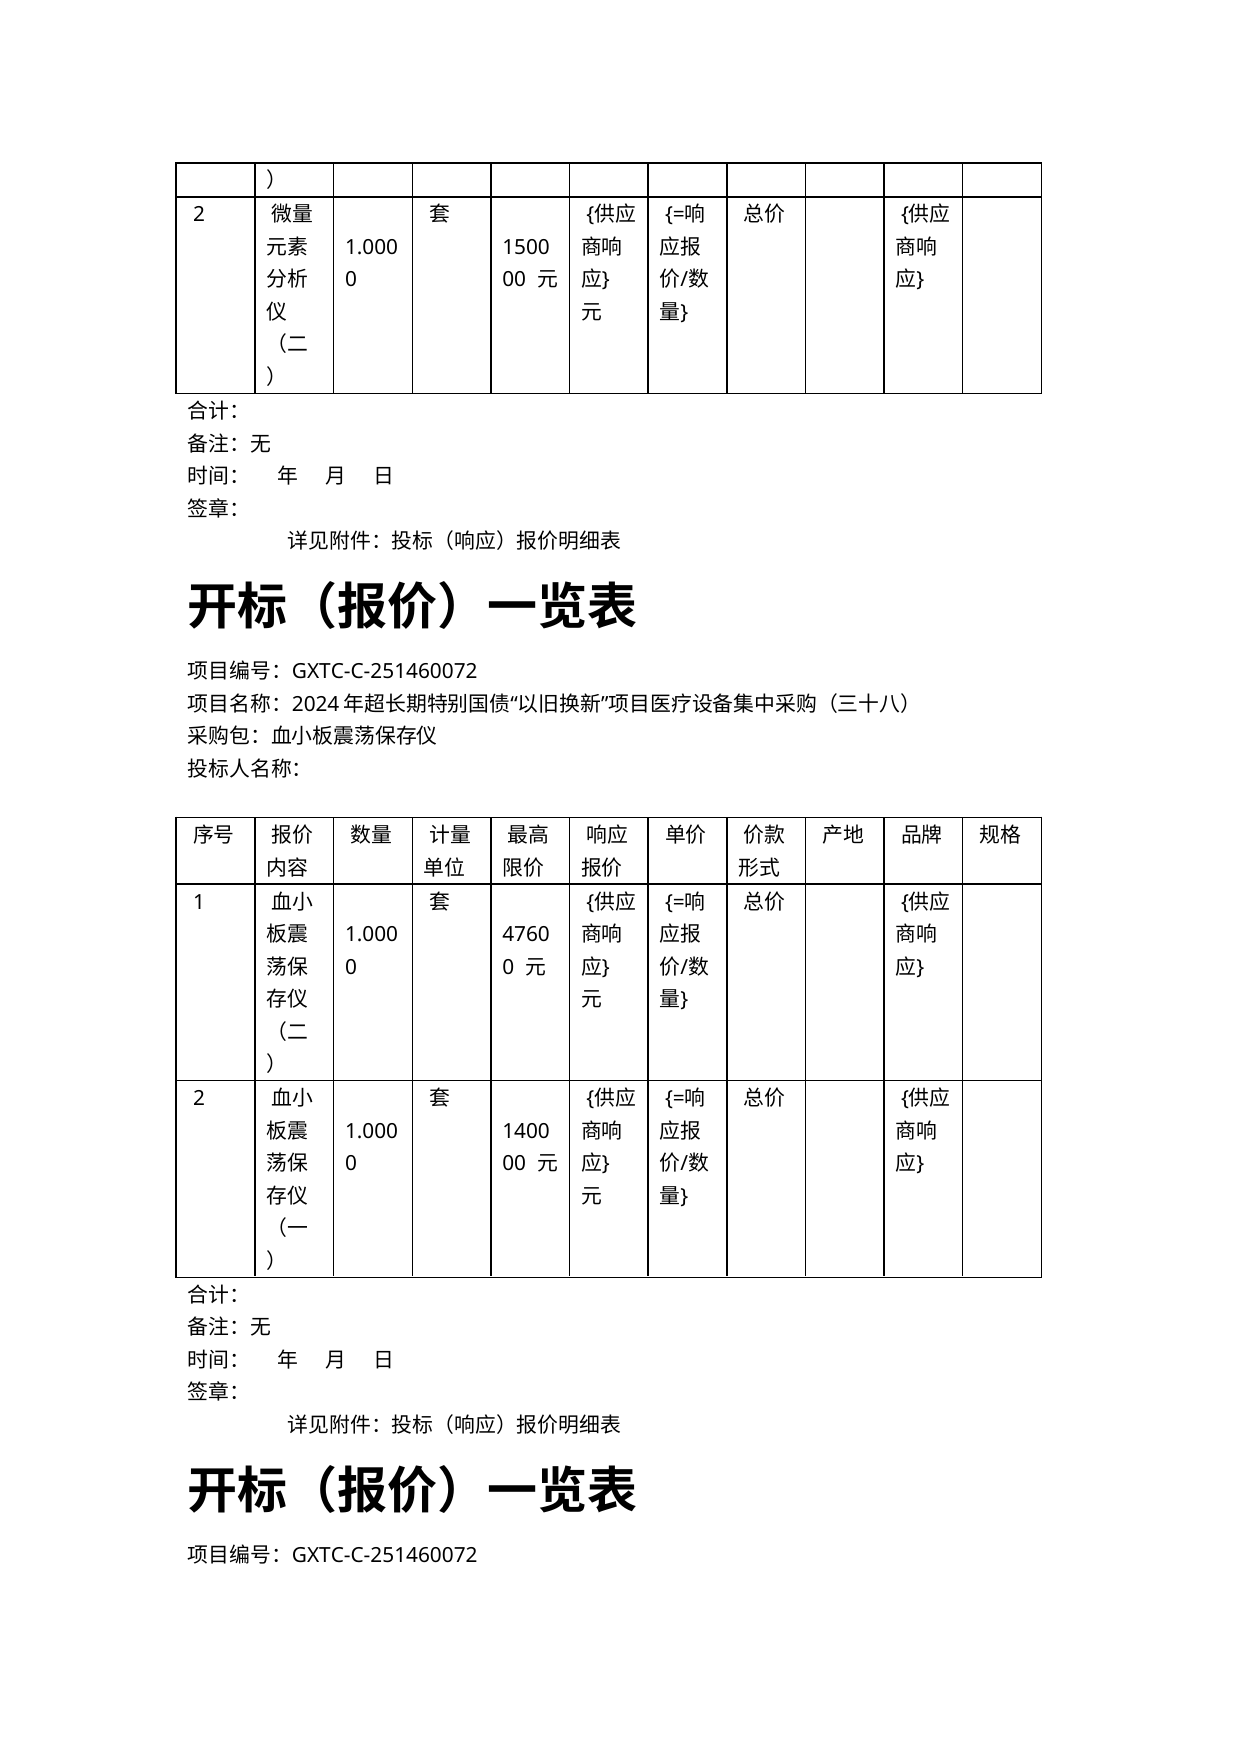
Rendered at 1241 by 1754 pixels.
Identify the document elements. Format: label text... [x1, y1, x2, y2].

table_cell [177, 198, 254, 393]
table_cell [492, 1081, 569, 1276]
text 签章： [187, 492, 1053, 524]
text 备注：无 [187, 1310, 1053, 1343]
text 合计： [187, 1278, 1053, 1310]
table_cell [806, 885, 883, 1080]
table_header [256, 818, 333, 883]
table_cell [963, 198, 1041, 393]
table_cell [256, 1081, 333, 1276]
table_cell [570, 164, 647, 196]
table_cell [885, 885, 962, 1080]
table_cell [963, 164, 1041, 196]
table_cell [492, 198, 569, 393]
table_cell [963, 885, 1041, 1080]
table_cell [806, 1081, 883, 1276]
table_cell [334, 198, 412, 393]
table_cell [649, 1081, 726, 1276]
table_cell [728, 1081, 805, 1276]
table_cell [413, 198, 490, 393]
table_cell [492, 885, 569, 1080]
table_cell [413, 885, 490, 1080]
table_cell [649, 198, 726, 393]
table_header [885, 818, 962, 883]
text 详见附件：投标（响应）报价明细表 [187, 1408, 1053, 1440]
text 采购包：血小板震荡保存仪 [187, 719, 1053, 752]
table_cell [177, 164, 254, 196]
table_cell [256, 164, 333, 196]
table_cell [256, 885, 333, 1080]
text 时间： 年 月 日 [187, 1343, 1053, 1375]
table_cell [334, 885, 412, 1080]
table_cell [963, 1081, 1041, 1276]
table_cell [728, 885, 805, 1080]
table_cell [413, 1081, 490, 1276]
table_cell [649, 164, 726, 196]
text 备注：无 [187, 427, 1053, 459]
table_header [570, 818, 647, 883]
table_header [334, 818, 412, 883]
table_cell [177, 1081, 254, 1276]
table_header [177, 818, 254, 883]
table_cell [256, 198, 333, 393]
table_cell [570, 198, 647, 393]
text 开标（报价）一览表 [187, 1440, 1053, 1538]
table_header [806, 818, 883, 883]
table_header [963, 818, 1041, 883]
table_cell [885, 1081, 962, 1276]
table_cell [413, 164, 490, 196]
text 开标（报价）一览表 [187, 557, 1053, 654]
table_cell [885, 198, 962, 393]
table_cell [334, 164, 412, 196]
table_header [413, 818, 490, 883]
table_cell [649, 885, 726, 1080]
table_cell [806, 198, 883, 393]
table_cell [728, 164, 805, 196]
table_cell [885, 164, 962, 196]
text 项目名称：2024年超长期特别国债“以旧换新”项目医疗设备集中采购（三十八） [187, 687, 1053, 719]
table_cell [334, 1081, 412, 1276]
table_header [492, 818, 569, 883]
text 详见附件：投标（响应）报价明细表 [187, 524, 1053, 557]
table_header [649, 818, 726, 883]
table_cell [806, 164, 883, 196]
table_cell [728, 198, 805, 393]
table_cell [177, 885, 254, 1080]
text 时间： 年 月 日 [187, 459, 1053, 492]
text 项目编号：GXTC-C-251460072 [187, 1538, 1053, 1570]
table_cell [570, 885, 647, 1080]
text 投标人名称： [187, 752, 1053, 784]
text 合计： [187, 394, 1053, 427]
text 签章： [187, 1375, 1053, 1408]
text 项目编号：GXTC-C-251460072 [187, 654, 1053, 687]
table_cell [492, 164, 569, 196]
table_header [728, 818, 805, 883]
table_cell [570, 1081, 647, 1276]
